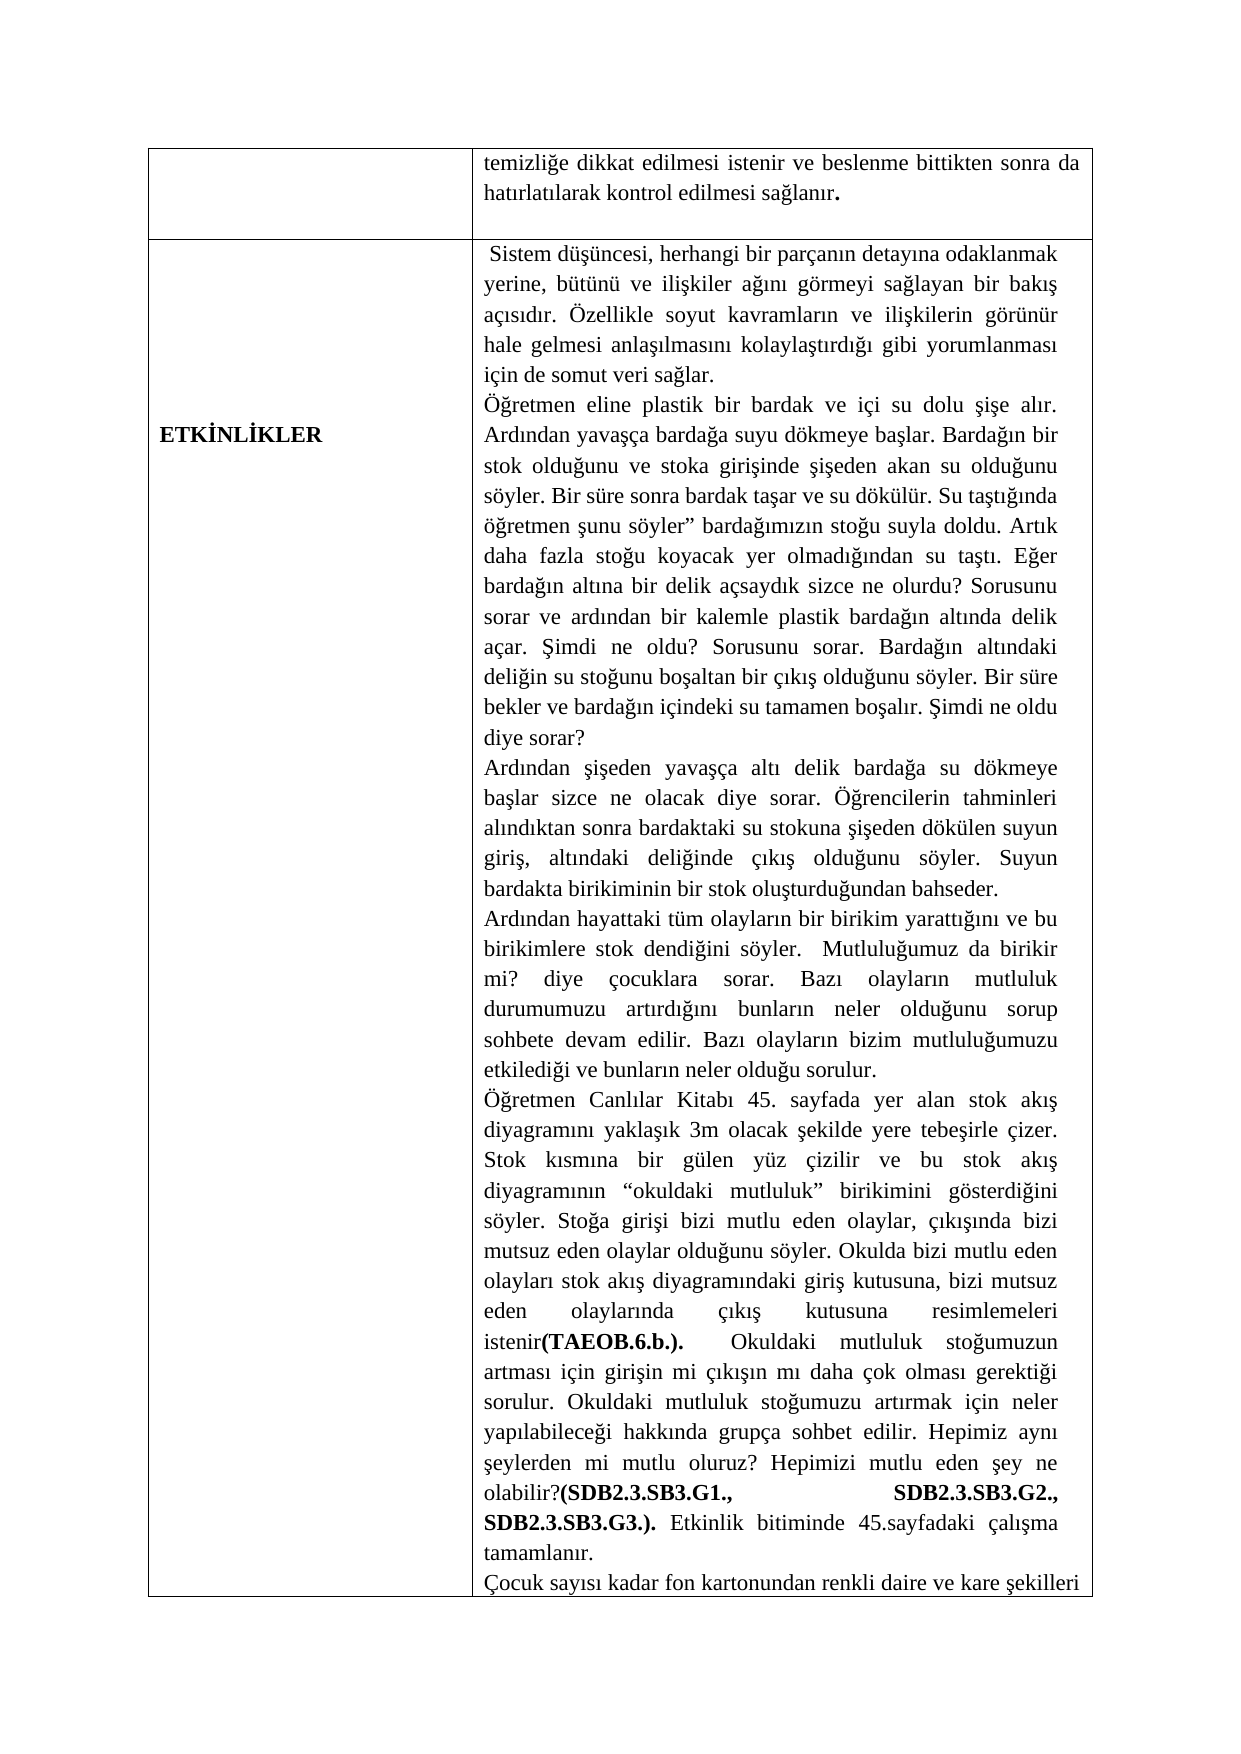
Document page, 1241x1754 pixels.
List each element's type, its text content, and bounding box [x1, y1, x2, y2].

table_cell ETKİNLİKLER [149, 240, 472, 1596]
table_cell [473, 240, 1092, 1596]
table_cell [473, 149, 1092, 239]
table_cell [149, 149, 472, 239]
